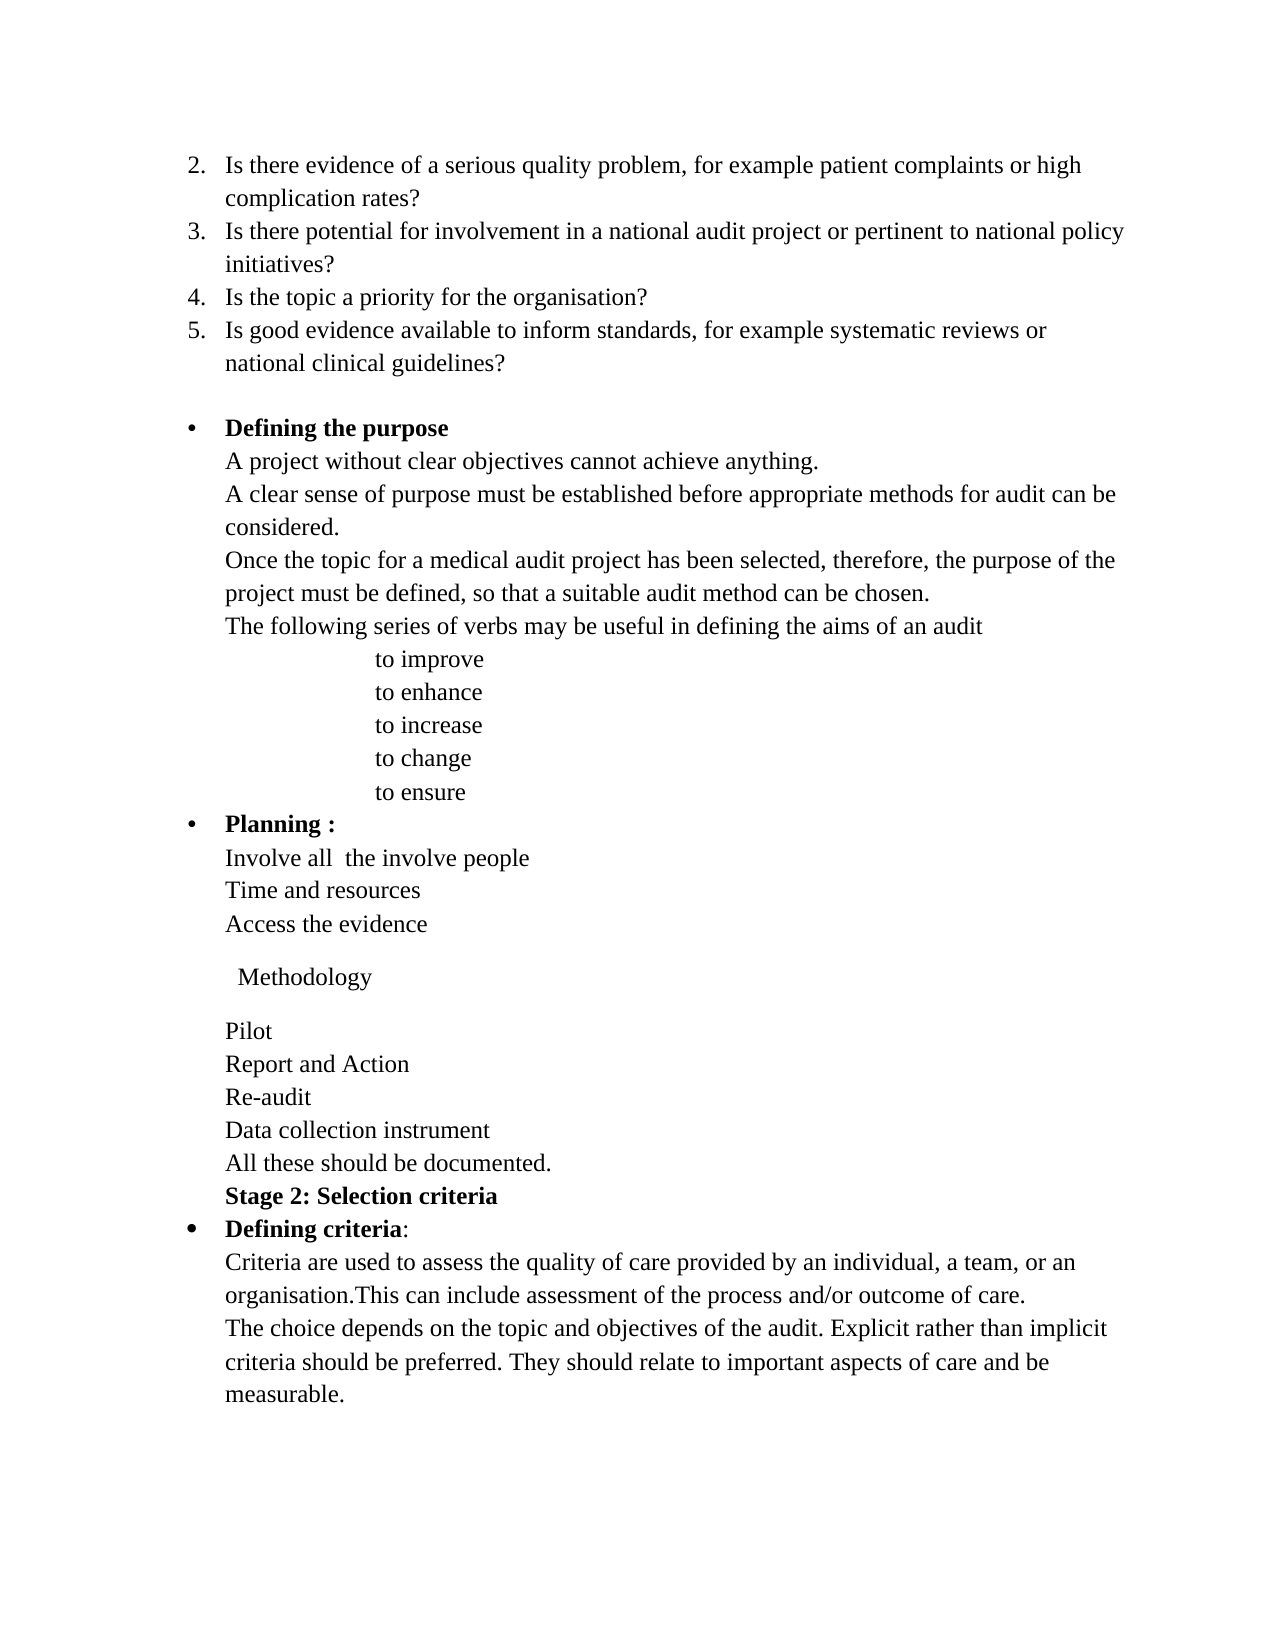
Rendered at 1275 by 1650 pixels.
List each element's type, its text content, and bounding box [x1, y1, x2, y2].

text Methodology [150, 962, 1125, 991]
list The following series of verbs may be useful in defining the aims of an audit to improve to enhance to increase to change to ensure [225, 611, 1125, 805]
list The choice depends on the topic and objectives of the audit. Explicit rather than implicit criteria should be preferred. They should relate to important aspects of care and be measurable. [225, 1313, 1125, 1408]
list Data collection instrument [225, 1115, 1125, 1144]
list Report and Action [225, 1049, 1125, 1078]
list Access the evidence [225, 909, 1125, 937]
list Re-audit [225, 1082, 1125, 1111]
list Criteria are used to assess the quality of care provided by an individual, a team, or an organisation.This can include assessment of the process and/or outcome of care. [225, 1247, 1125, 1309]
list Time and resources [225, 876, 1125, 904]
list Is the topic a priority for the organisation? [187, 282, 1125, 311]
list Is there evidence of a serious quality problem, for example patient complaints or high complication rates? [187, 150, 1125, 212]
list Stage 2: Selection criteria [225, 1181, 1125, 1210]
list Is good evidence available to inform standards, for example systematic reviews or national clinical guidelines? [187, 315, 1125, 409]
list A project without clear objectives cannot achieve anything. [225, 446, 1125, 475]
list Pilot [225, 1016, 1125, 1045]
list Defining the purpose [187, 413, 1125, 442]
list Once the topic for a medical audit project has been selected, therefore, the purpose of the project must be defined, so that a suitable audit method can be chosen. [225, 545, 1125, 607]
list Is there potential for involvement in a national audit project or pertinent to national policy initiatives? [187, 216, 1125, 278]
list Involve all the involve people [225, 843, 1125, 871]
list Planning : [187, 809, 1125, 838]
list All these should be documented. [225, 1148, 1125, 1177]
list Defining criteria: [187, 1214, 1125, 1243]
list A clear sense of purpose must be established before appropriate methods for audit can be considered. [225, 479, 1125, 541]
